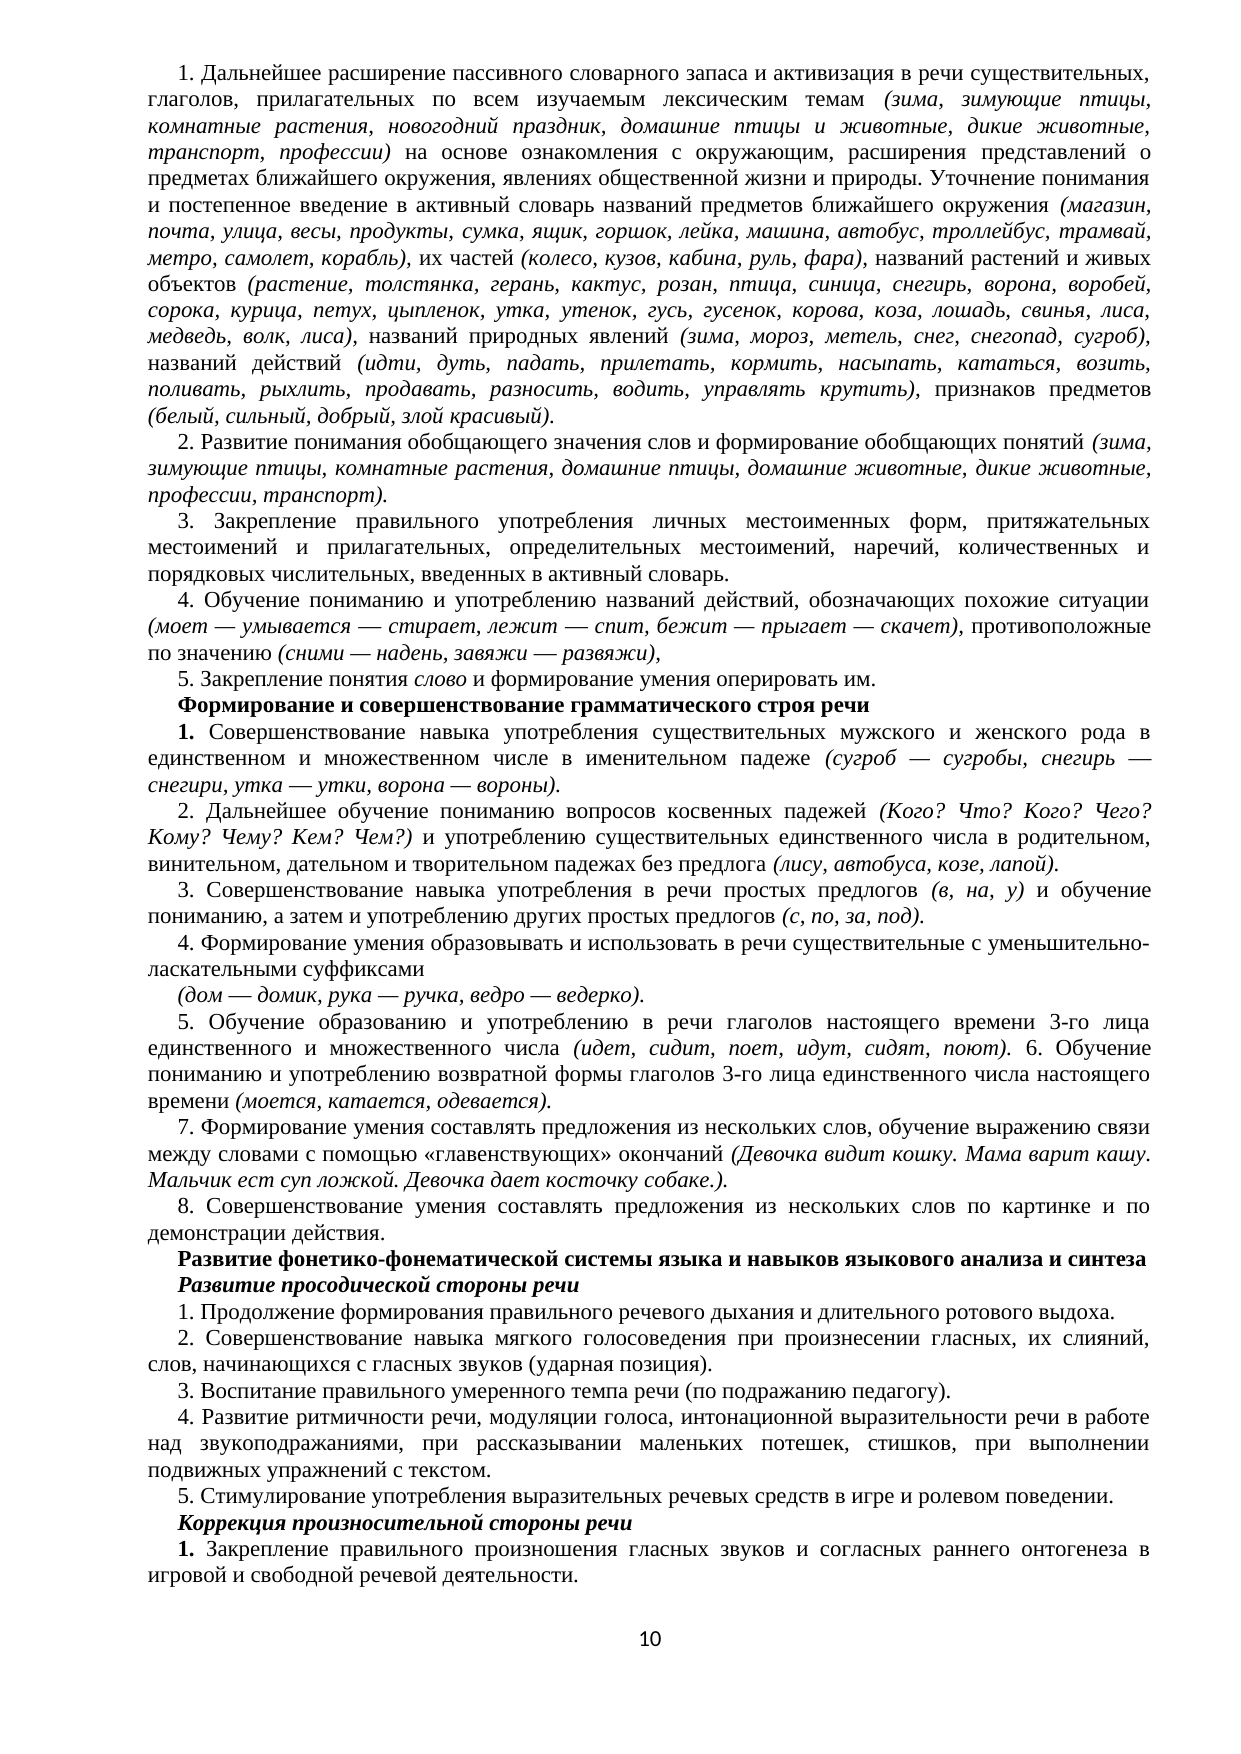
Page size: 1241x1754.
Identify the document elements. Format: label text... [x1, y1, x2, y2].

text 4. Обучение пониманию и употреблению названий действий, обозначающих похожие ситуации (моет — умывается — стирает, лежит — спит, бежит — прыгает — скачет), противоположные по значению (сними — надень, завяжи — развяжи), [148, 586, 1152, 665]
text 3. Воспитание правильного умеренного темпа речи (по подражанию педагогу). [148, 1377, 1152, 1403]
text 7. Формирование умения составлять предложения из нескольких слов, обучение выражению связи между словами с помощью «главенствующих» окончаний (Девочка видит кошку. Мама варит кашу. Мальчик ест суп ложкой. Девочка дает косточку собаке.). [148, 1113, 1152, 1192]
text 3. Совершенствование навыка употребления в речи простых предлогов (в, на, у) и обучение пониманию, а затем и употреблению других простых предлогов (с, по, за, под). [148, 876, 1152, 929]
text 2. Совершенствование навыка мягкого голосоведения при произнесении гласных, их слияний, слов, начинающихся с гласных звуков (ударная позиция). [148, 1324, 1152, 1377]
text 1. Дальнейшее расширение пассивного словарного запаса и активизация в речи существительных, глаголов, прилагательных по всем изучаемым лексическим темам (зима, зимующие птицы, комнатные растения, новогодний праздник, домашние птицы и животные, дикие животные, транспорт, профессии) на основе ознакомления с окружающим, расширения представлений о предметах ближайшего окружения, явлениях общественной жизни и природы. Уточнение понимания и постепенное введение в активный словарь названий предметов ближайшего окружения (магазин, почта, улица, весы, продукты, сумка, ящик, горшок, лейка, машина, автобус, троллейбус, трамвай, метро, самолет, корабль), их частей (колесо, кузов, кабина, руль, фара), названий растений и живых объектов (растение, толстянка, герань, кактус, розан, птица, синица, снегирь, ворона, воробей, сорока, курица, петух, цыпленок, утка, утенок, гусь, гусенок, корова, коза, лошадь, свинья, лиса, медведь, волк, лиса), названий природных явлений (зима, мороз, метель, снег, снегопад, сугроб), названий действий (идти, дуть, падать, прилетать, кормить, насыпать, кататься, возить, поливать, рыхлить, продавать, разносить, водить, управлять крутить), признаков предметов (белый, сильный, добрый, злой красивый). [148, 59, 1152, 428]
text Формирование и совершенствование грамматического строя речи [148, 692, 1152, 718]
text 1. Закрепление правильного произношения гласных звуков и согласных раннего онтогенеза в игровой и свободной речевой деятельности. [148, 1535, 1152, 1588]
text 1. Продолжение формирования правильного речевого дыхания и длительного ротового выдоха. [148, 1298, 1152, 1324]
text 4. Формирование умения образовывать и использовать в речи существительные с уменьшительно-ласкательными суффиксами [148, 929, 1152, 981]
text 5. Стимулирование употребления выразительных речевых средств в игре и ролевом поведении. [148, 1482, 1152, 1508]
text Развитие фонетико-фонематической системы языка и навыков языкового анализа и синтеза [148, 1245, 1152, 1271]
text Коррекция произносительной стороны речи [148, 1508, 1152, 1535]
text 5. Закрепление понятия слово и формирование умения оперировать им. [148, 665, 1152, 692]
text 8. Совершенствование умения составлять предложения из нескольких слов по картинке и по демонстрации действия. [148, 1192, 1152, 1245]
text 1. Совершенствование навыка употребления существительных мужского и женского рода в единственном и множественном числе в именительном падеже (сугроб — сугробы, снегирь — снегири, утка — утки, ворона — вороны). [148, 718, 1152, 797]
text 4. Развитие ритмичности речи, модуляции голоса, интонационной выразительности речи в работе над звукоподражаниями, при рассказывании маленьких потешек, стишков, при выполнении подвижных упражнений с текстом. [148, 1403, 1152, 1482]
text 5. Обучение образованию и употреблению в речи глаголов настоящего времени 3-го лица единственного и множественного числа (идет, сидит, поет, идут, сидят, поют). 6. Обучение пониманию и употреблению возвратной формы глаголов 3-го лица единственного числа настоящего времени (моется, катается, одевается). [148, 1008, 1152, 1113]
text 3. Закрепление правильного употребления личных местоименных форм, притяжательных местоимений и прилагательных, определительных местоимений, наречий, количественных и порядковых числительных, введенных в активный словарь. [148, 507, 1152, 586]
text Развитие просодической стороны речи [148, 1271, 1152, 1298]
text 2. Развитие понимания обобщающего значения слов и формирование обобщающих понятий (зима, зимующие птицы, комнатные растения, домашние птицы, домашние животные, дикие животные, профессии, транспорт). [148, 428, 1152, 507]
text 2. Дальнейшее обучение пониманию вопросов косвенных падежей (Кого? Что? Кого? Чего? Кому? Чему? Кем? Чем?) и употреблению существительных единственного числа в родительном, винительном, дательном и творительном падежах без предлога (лису, автобуса, козе, лапой). [148, 797, 1152, 876]
text (дом — домик, рука — ручка, ведро — ведерко). [148, 981, 1152, 1008]
